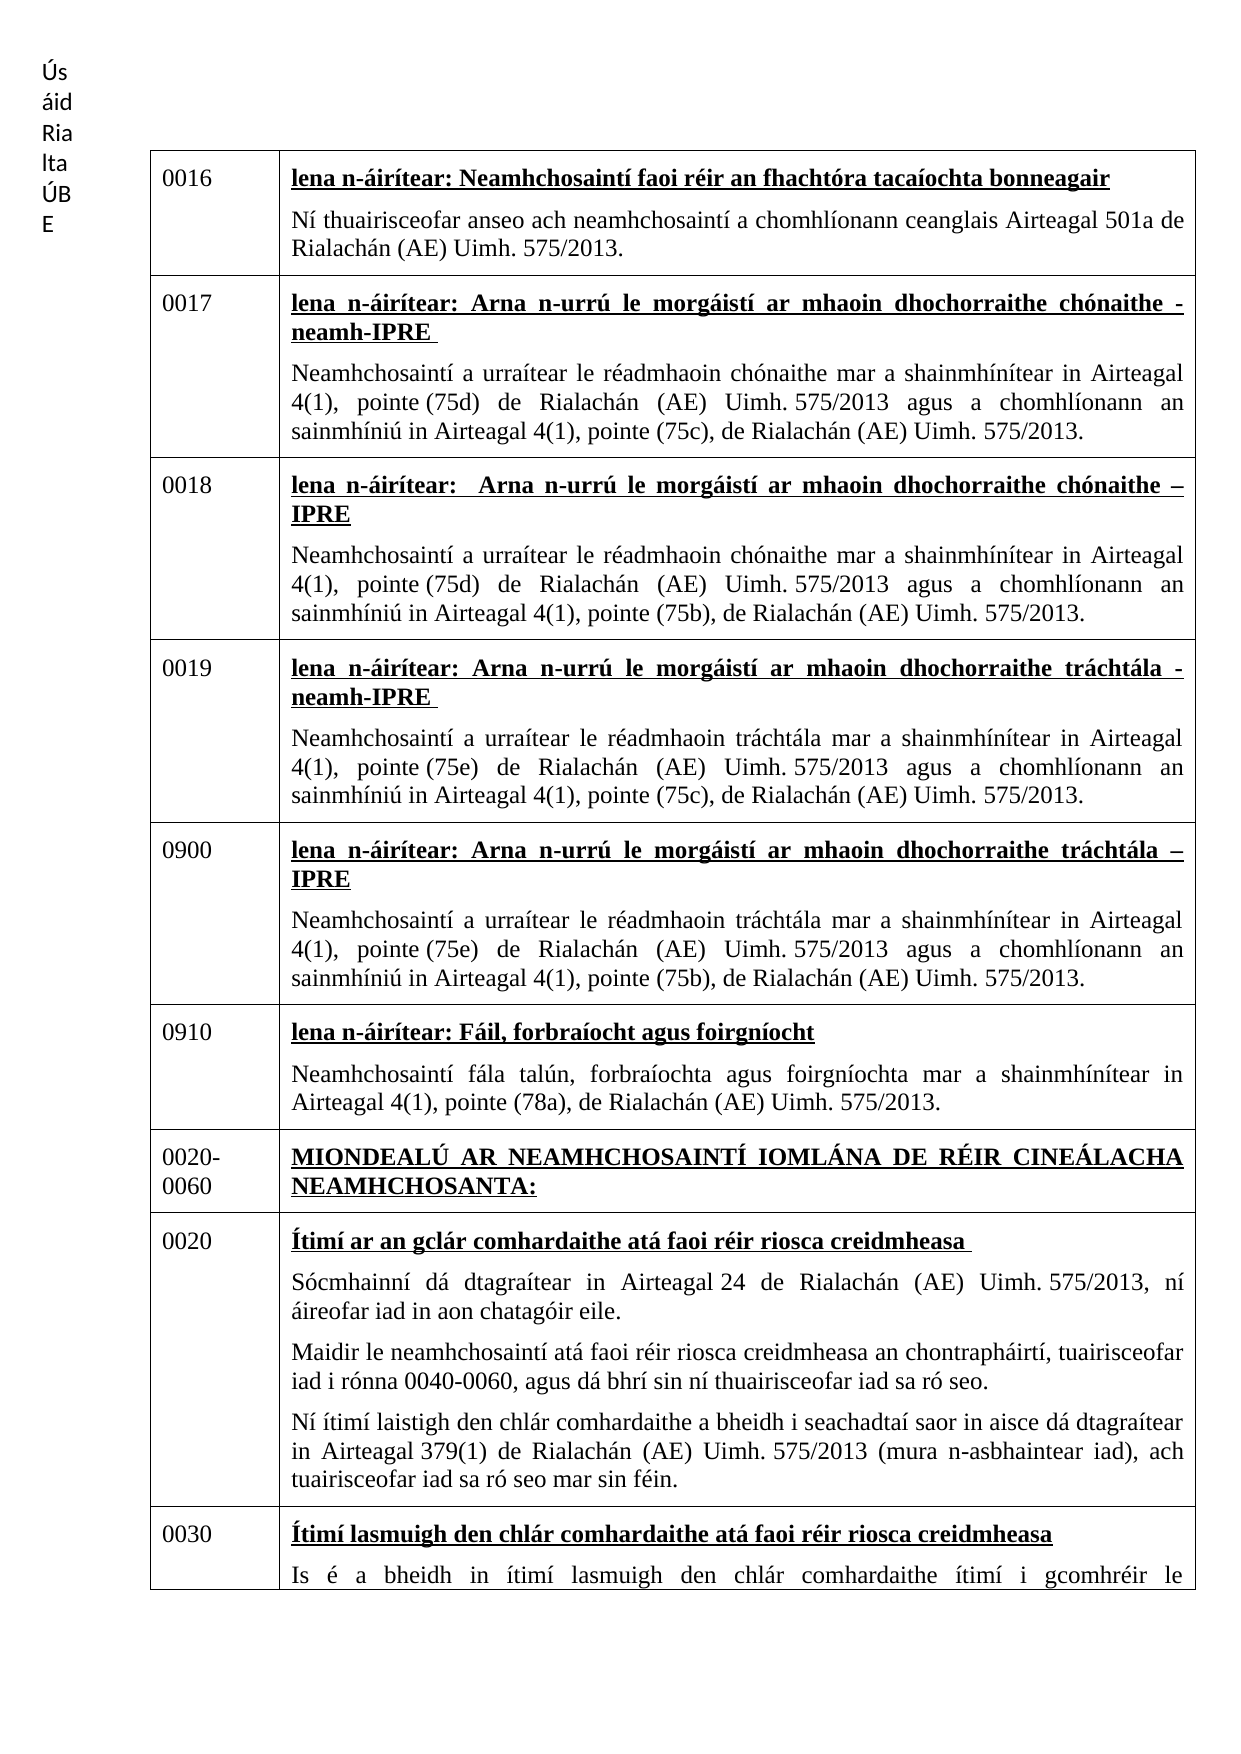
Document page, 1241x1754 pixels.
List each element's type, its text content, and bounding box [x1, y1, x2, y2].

table_cell 0900 [151, 823, 279, 1004]
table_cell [280, 1507, 1195, 1589]
table_cell MIONDEALÚ AR NEAMHCHOSAINTÍ IOMLÁNA DE RÉIR CINEÁLACHA NEAMHCHOSANTA: [280, 1130, 1195, 1212]
table_cell lena n-áirítear: Arna n-urrú le morgáistí ar mhaoin dhochorraithe tráchtála – IPRE Neamhchosaintí a urraítear le réadmhaoin tráchtála mar a shainmhínítear in Airteagal 4(1), pointe (75e) de Rialachán (AE) Uimh. 575/2013 agus a chomhlíonann an sainmhíniú in Airteagal 4(1), pointe (75b), de Rialachán (AE) Uimh. 575/2013. [280, 823, 1195, 1004]
table_cell lena n-áirítear: Arna n-urrú le morgáistí ar mhaoin dhochorraithe tráchtála - neamh-IPRE Neamhchosaintí a urraítear le réadmhaoin tráchtála mar a shainmhínítear in Airteagal 4(1), pointe (75e) de Rialachán (AE) Uimh. 575/2013 agus a chomhlíonann an sainmhíniú in Airteagal 4(1), pointe (75c), de Rialachán (AE) Uimh. 575/2013. [280, 640, 1195, 822]
table_cell lena n-áirítear: Arna n-urrú le morgáistí ar mhaoin dhochorraithe chónaithe – IPRE Neamhchosaintí a urraítear le réadmhaoin chónaithe mar a shainmhínítear in Airteagal 4(1), pointe (75d) de Rialachán (AE) Uimh. 575/2013 agus a chomhlíonann an sainmhíniú in Airteagal 4(1), pointe (75b), de Rialachán (AE) Uimh. 575/2013. [280, 458, 1195, 639]
table_cell 0020 [151, 1213, 279, 1506]
table_cell 0016 [151, 151, 279, 275]
table_cell lena n-áirítear: Fáil, forbraíocht agus foirgníocht Neamhchosaintí fála talún, forbraíochta agus foirgníochta mar a shainmhínítear in Airteagal 4(1), pointe (78a), de Rialachán (AE) Uimh. 575/2013. [280, 1005, 1195, 1129]
table_cell lena n-áirítear: Neamhchosaintí faoi réir an fhachtóra tacaíochta bonneagair Ní thuairisceofar anseo ach neamhchosaintí a chomhlíonann ceanglais Airteagal 501a de Rialachán (AE) Uimh. 575/2013. [280, 151, 1195, 275]
table_cell lena n-áirítear: Arna n-urrú le morgáistí ar mhaoin dhochorraithe chónaithe - neamh-IPRE Neamhchosaintí a urraítear le réadmhaoin chónaithe mar a shainmhínítear in Airteagal 4(1), pointe (75d) de Rialachán (AE) Uimh. 575/2013 agus a chomhlíonann an sainmhíniú in Airteagal 4(1), pointe (75c), de Rialachán (AE) Uimh. 575/2013. [280, 276, 1195, 457]
table_cell 0910 [151, 1005, 279, 1129]
table_cell 0017 [151, 276, 279, 457]
table_cell Ítimí ar an gclár comhardaithe atá faoi réir riosca creidmheasa Sócmhainní dá dtagraítear in Airteagal 24 de Rialachán (AE) Uimh. 575/2013, ní áireofar iad in aon chatagóir eile. Maidir le neamhchosaintí atá faoi réir riosca creidmheasa an chontrapháirtí, tuairisceofar iad i rónna 0040-0060, agus dá bhrí sin ní thuairisceofar iad sa ró seo. Ní ítimí laistigh den chlár comhardaithe a bheidh i seachadtaí saor in aisce dá dtagraítear in Airteagal 379(1) de Rialachán (AE) Uimh. 575/2013 (mura n-asbhaintear iad), ach tuairisceofar iad sa ró seo mar sin féin. [280, 1213, 1195, 1506]
table_cell 0019 [151, 640, 279, 822]
table_cell 0018 [151, 458, 279, 639]
table_cell 0020-0060 [151, 1130, 279, 1212]
table_cell 0030 [151, 1507, 279, 1589]
